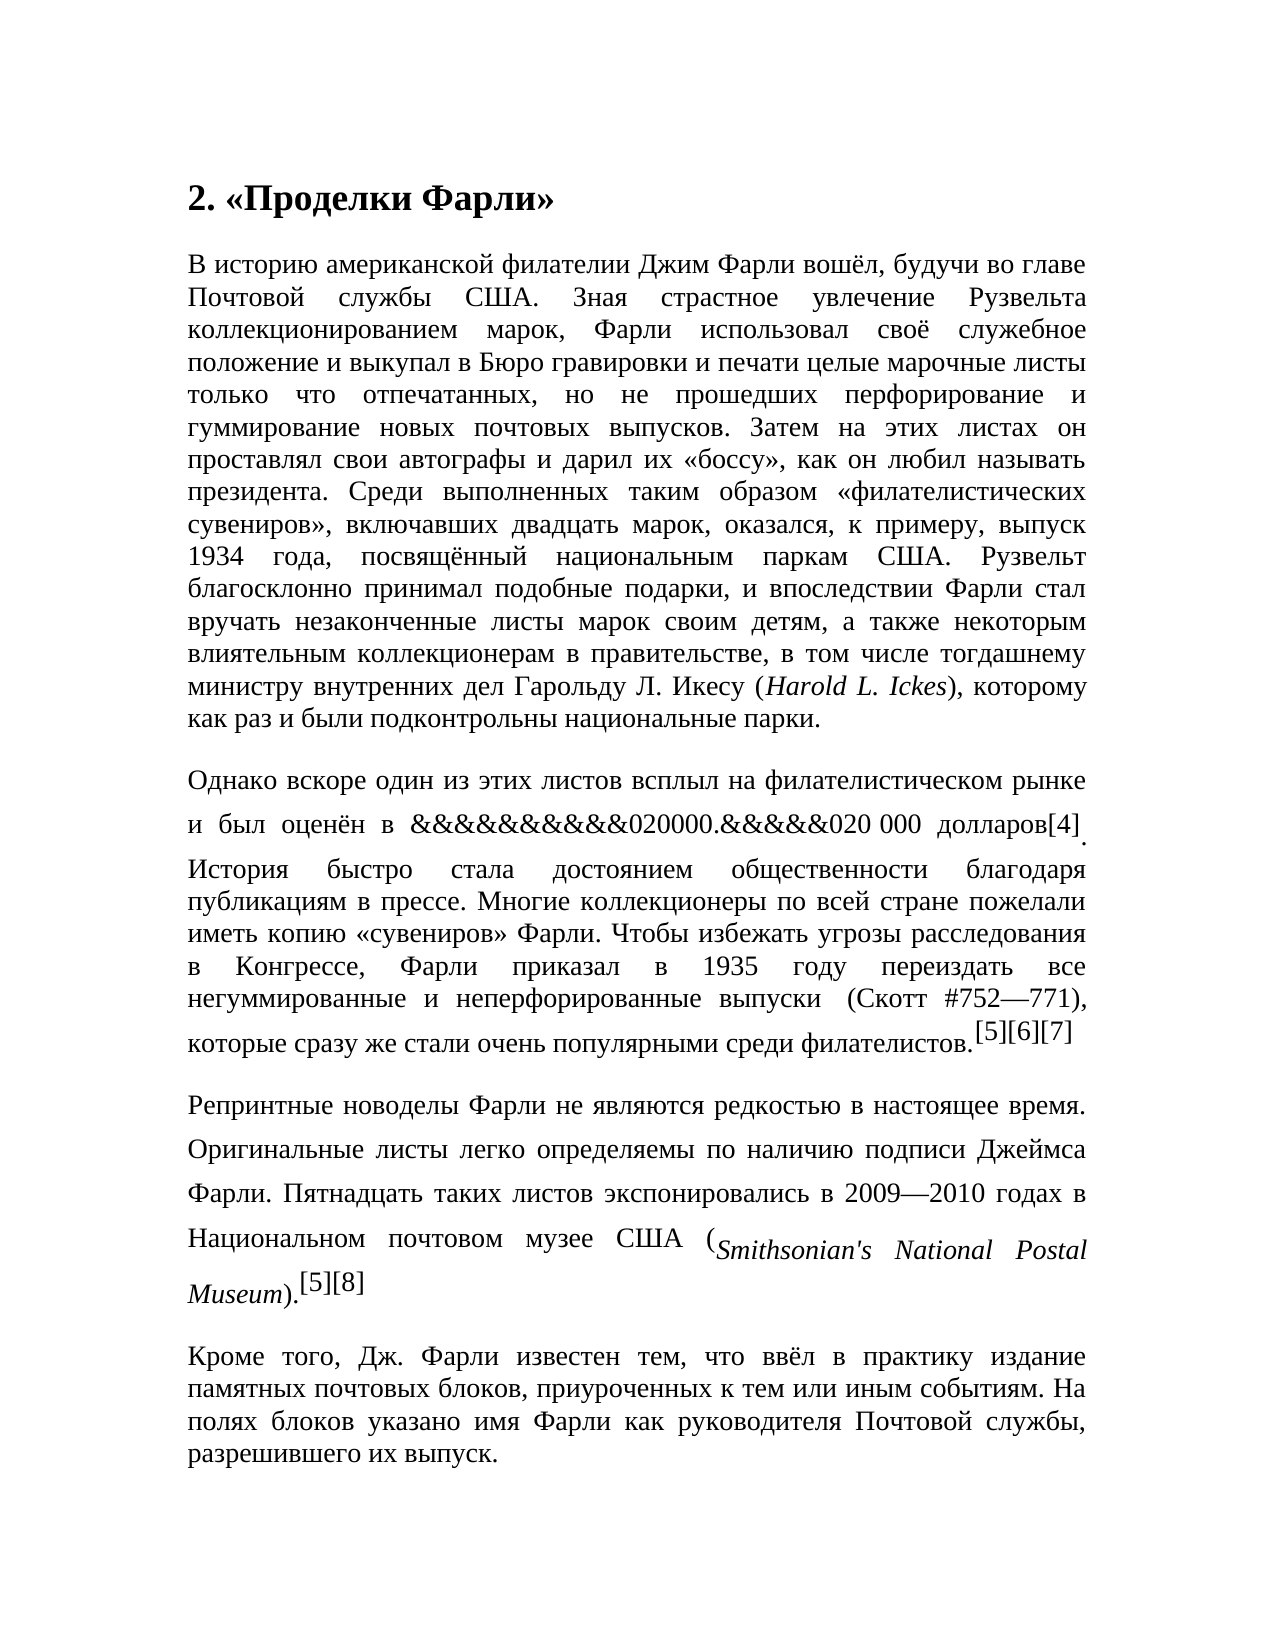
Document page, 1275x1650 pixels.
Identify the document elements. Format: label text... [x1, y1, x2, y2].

list 2. «Проделки Фарли» [187, 175, 1087, 218]
text Репринтные новоделы Фарли не являются редкостью в настоящее время. Оригинальные листы легко определяемы по наличию подписи Джеймса Фарли. Пятнадцать таких листов экспонировались в 2009—2010 годах в Национальном почтовом музее США (Smithsonian's National Postal Museum).[5][8] [187, 1088, 1087, 1309]
text Кроме того, Дж. Фарли известен тем, что ввёл в практику издание памятных почтовых блоков, приуроченных к тем или иным событиям. На полях блоков указано имя Фарли как руководителя Почтовой службы, разрешившего их выпуск. [187, 1339, 1087, 1468]
text В историю американской филателии Джим Фарли вошёл, будучи во главе Почтовой службы США. Зная страстное увлечение Рузвельта коллекционированием марок, Фарли использовал своё служебное положение и выкупал в Бюро гравировки и печати целые марочные листы только что отпечатанных, но не прошедших перфорирование и гуммирование новых почтовых выпусков. Затем на этих листах он проставлял свои автографы и дарил их «боссу», как он любил называть президента. Среди выполненных таким образом «филателистических сувениров», включавших двадцать марок, оказался, к примеру, выпуск 1934 года, посвящённый национальным паркам США. Рузвельт благосклонно принимал подобные подарки, и впоследствии Фарли стал вручать незаконченные листы марок своим детям, а также некоторым влиятельным коллекционерам в правительстве, в том числе тогдашнему министру внутренних дел Гарольду Л. Икесу (Harold L. Ickes), которому как раз и были подконтрольны национальные парки. [187, 248, 1087, 733]
text Однако вскоре один из этих листов всплыл на филателистическом рынке и был оценён в &&&&&&&&&&020000.&&&&&020 000 долларов[4]. История быстро стала достоянием общественности благодаря публикациям в прессе. Многие коллекционеры по всей стране пожелали иметь копию «сувениров» Фарли. Чтобы избежать угрозы расследования в Конгрессе, Фарли приказал в 1935 году переиздать все негуммированные и неперфорированные выпуски (Скотт #752—771), которые сразу же стали очень популярными среди филателистов.[5][6][7] [187, 763, 1087, 1058]
